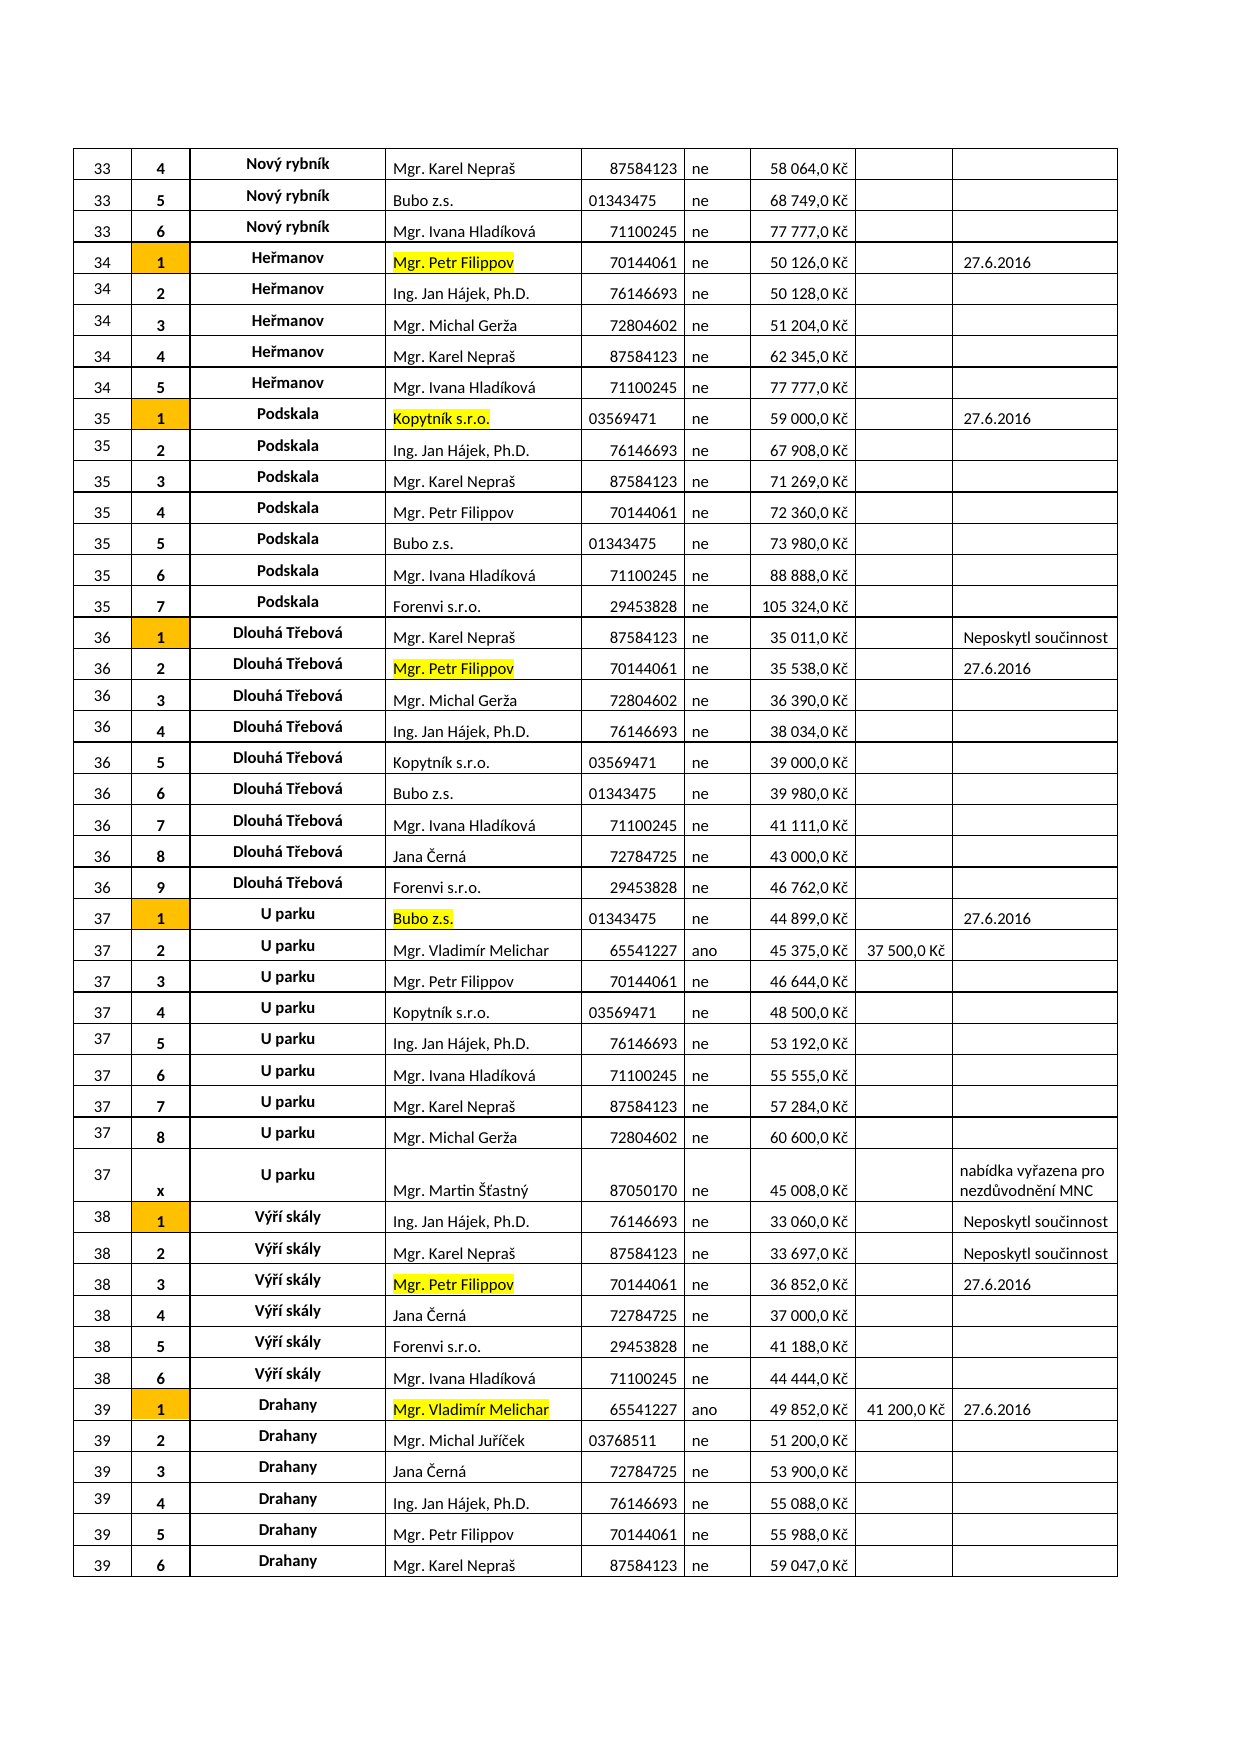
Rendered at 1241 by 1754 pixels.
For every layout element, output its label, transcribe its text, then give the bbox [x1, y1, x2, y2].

table_cell [953, 149, 1117, 179]
table_cell [953, 711, 1117, 741]
table_cell ne [685, 1296, 750, 1326]
table_cell 2 [132, 430, 189, 460]
table_cell 87584123 [582, 149, 684, 179]
table_cell 50 128,0 Kč [751, 274, 855, 304]
table_cell 2 [132, 274, 189, 304]
table_cell Dlouhá Třebová [191, 649, 385, 679]
table_cell 6 [132, 211, 189, 241]
table_cell 27.6.2016 [953, 243, 1117, 273]
table_cell Mgr. Ivana Hladíková [386, 805, 581, 835]
table_cell 4 [132, 711, 189, 741]
table_cell [953, 993, 1117, 1023]
table_cell Výří skály [191, 1264, 385, 1294]
table_cell Nový rybník [191, 211, 385, 241]
table_cell Mgr. Vladimír Melichar [386, 930, 581, 960]
table_cell Mgr. Petr Filippov [386, 649, 581, 679]
table_cell 105 324,0 Kč [751, 586, 855, 616]
table_cell ne [685, 836, 750, 866]
table_cell ne [685, 993, 750, 1023]
table_cell Mgr. Ivana Hladíková [386, 211, 581, 241]
table_cell 27.6.2016 [953, 649, 1117, 679]
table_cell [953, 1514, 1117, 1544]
table_cell Mgr. Ivana Hladíková [386, 1055, 581, 1085]
table_cell [856, 711, 952, 741]
table_cell 27.6.2016 [953, 399, 1117, 429]
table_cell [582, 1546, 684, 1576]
table_cell [953, 555, 1117, 585]
table_cell 34 [74, 274, 131, 304]
table_cell 35 [74, 461, 131, 491]
table_cell 37 [74, 930, 131, 960]
table_cell [953, 180, 1117, 210]
table_cell Neposkytl součinnost [953, 1202, 1117, 1232]
table_cell Mgr. Petr Filippov [386, 1264, 581, 1294]
table_cell 65541227 [582, 930, 684, 960]
table_cell Ing. Jan Hájek, Ph.D. [386, 1024, 581, 1054]
table_cell 72804602 [582, 305, 684, 335]
table_cell ne [685, 461, 750, 491]
table_cell x [132, 1149, 189, 1201]
table_cell 1 [132, 243, 189, 273]
table_cell 36 852,0 Kč [751, 1264, 855, 1294]
table_cell ne [685, 149, 750, 179]
table_cell 71100245 [582, 555, 684, 585]
table_cell 88 888,0 Kč [751, 555, 855, 585]
table_cell 5 [132, 1327, 189, 1357]
table_cell Heřmanov [191, 368, 385, 398]
table_cell ne [685, 743, 750, 773]
table_cell Dlouhá Třebová [191, 711, 385, 741]
table_cell 37 [74, 1086, 131, 1116]
table_cell ne [685, 493, 750, 523]
table_cell ne [685, 368, 750, 398]
table_cell Dlouhá Třebová [191, 868, 385, 898]
table_cell ne [685, 1055, 750, 1085]
table_cell ne [685, 305, 750, 335]
table_cell 72804602 [582, 1118, 684, 1148]
table_cell Mgr. Karel Nepraš [386, 461, 581, 491]
table_cell 35 [74, 555, 131, 585]
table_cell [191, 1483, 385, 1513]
table_cell 71100245 [582, 211, 684, 241]
table_cell Heřmanov [191, 274, 385, 304]
table_cell 62 345,0 Kč [751, 336, 855, 366]
table_cell 2 [132, 1233, 189, 1263]
table_cell 3 [132, 1264, 189, 1294]
table_cell Heřmanov [191, 305, 385, 335]
table_cell 58 064,0 Kč [751, 149, 855, 179]
table_cell 36 [74, 836, 131, 866]
table_cell [856, 368, 952, 398]
table_cell 38 034,0 Kč [751, 711, 855, 741]
table_cell 8 [132, 1118, 189, 1148]
table_cell [856, 399, 952, 429]
table_cell Dlouhá Třebová [191, 805, 385, 835]
table_cell 33 060,0 Kč [751, 1202, 855, 1232]
table_cell [953, 1086, 1117, 1116]
table_cell [856, 743, 952, 773]
table_cell Dlouhá Třebová [191, 618, 385, 648]
table_cell Ing. Jan Hájek, Ph.D. [386, 430, 581, 460]
table_cell Mgr. Michal Gerža [386, 1118, 581, 1148]
table_cell ne [685, 524, 750, 554]
table_cell [856, 1024, 952, 1054]
table_cell 7 [132, 805, 189, 835]
table_cell 33 [74, 149, 131, 179]
table_cell 6 [132, 1055, 189, 1085]
table_cell 53 192,0 Kč [751, 1024, 855, 1054]
table_cell 34 [74, 305, 131, 335]
table_cell Jana Černá [386, 836, 581, 866]
table_cell ne [685, 961, 750, 991]
table_cell 36 [74, 743, 131, 773]
table_cell 38 [74, 1296, 131, 1326]
table_cell 39 [74, 1421, 131, 1451]
table_cell 33 [74, 211, 131, 241]
table_cell [856, 961, 952, 991]
table_cell [953, 774, 1117, 804]
table_cell 1 [132, 399, 189, 429]
table_cell 38 [74, 1264, 131, 1294]
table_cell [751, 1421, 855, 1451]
table_cell ano [685, 1389, 750, 1419]
table_cell 03569471 [582, 993, 684, 1023]
table_cell 67 908,0 Kč [751, 430, 855, 460]
table_cell 36 [74, 618, 131, 648]
table_cell 5 [132, 180, 189, 210]
table_cell 45 375,0 Kč [751, 930, 855, 960]
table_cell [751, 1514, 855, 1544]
table_cell 4 [132, 993, 189, 1023]
table_cell 43 000,0 Kč [751, 836, 855, 866]
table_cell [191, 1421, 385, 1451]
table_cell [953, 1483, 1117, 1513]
table_cell 60 600,0 Kč [751, 1118, 855, 1148]
table_cell 71100245 [582, 1358, 684, 1388]
table_cell 27.6.2016 [953, 1264, 1117, 1294]
table_cell Dlouhá Třebová [191, 836, 385, 866]
table_cell 2 [132, 1421, 189, 1451]
table_cell 5 [132, 524, 189, 554]
table_cell 35 [74, 493, 131, 523]
table_cell ne [685, 1118, 750, 1148]
table_cell 49 852,0 Kč [751, 1389, 855, 1419]
table_cell 72784725 [582, 836, 684, 866]
table_cell [953, 274, 1117, 304]
table_cell [856, 461, 952, 491]
table_cell ne [685, 586, 750, 616]
table_cell 39 [74, 1389, 131, 1419]
table_cell [953, 930, 1117, 960]
table_cell Podskala [191, 399, 385, 429]
table_cell ne [685, 1233, 750, 1263]
table_cell 71100245 [582, 368, 684, 398]
table_cell [856, 774, 952, 804]
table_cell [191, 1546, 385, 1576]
table_cell 1 [132, 1202, 189, 1232]
table_cell ne [685, 1202, 750, 1232]
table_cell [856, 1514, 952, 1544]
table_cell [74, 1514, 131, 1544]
table_cell ne [685, 555, 750, 585]
table_cell 87584123 [582, 461, 684, 491]
table_cell 70144061 [582, 961, 684, 991]
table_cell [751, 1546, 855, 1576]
table_cell ne [685, 1086, 750, 1116]
table_cell 71100245 [582, 1055, 684, 1085]
table_cell 44 899,0 Kč [751, 899, 855, 929]
table_cell 41 200,0 Kč [856, 1389, 952, 1419]
table_cell [953, 868, 1117, 898]
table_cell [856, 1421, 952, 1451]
table_cell 01343475 [582, 774, 684, 804]
table_cell [856, 555, 952, 585]
table_cell [953, 461, 1117, 491]
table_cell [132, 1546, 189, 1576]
table_cell [953, 1055, 1117, 1085]
table_cell Ing. Jan Hájek, Ph.D. [386, 274, 581, 304]
table_cell Neposkytl součinnost [953, 1233, 1117, 1263]
table_cell 2 [132, 930, 189, 960]
table_cell Mgr. Petr Filippov [386, 493, 581, 523]
table_cell Výří skály [191, 1202, 385, 1232]
table_cell 3 [132, 680, 189, 710]
table_cell ne [685, 618, 750, 648]
table_cell 4 [132, 336, 189, 366]
table_cell 59 000,0 Kč [751, 399, 855, 429]
table_cell 39 000,0 Kč [751, 743, 855, 773]
table_cell [953, 680, 1117, 710]
table_cell 3 [132, 461, 189, 491]
table_cell Mgr. Karel Nepraš [386, 149, 581, 179]
table_cell [856, 836, 952, 866]
table_cell Dlouhá Třebová [191, 680, 385, 710]
table_cell 36 [74, 649, 131, 679]
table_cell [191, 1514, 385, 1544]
table_cell 6 [132, 555, 189, 585]
table_cell [953, 1118, 1117, 1148]
table_cell [856, 1358, 952, 1388]
table_cell [856, 1296, 952, 1326]
table_cell Mgr. Martin Šťastný [386, 1149, 581, 1201]
table_cell 35 538,0 Kč [751, 649, 855, 679]
table_cell ne [685, 211, 750, 241]
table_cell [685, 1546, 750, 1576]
table_cell 45 008,0 Kč [751, 1149, 855, 1201]
table_cell [856, 1118, 952, 1148]
table_cell 37 [74, 899, 131, 929]
table_cell Mgr. Karel Nepraš [386, 618, 581, 648]
table_cell [953, 805, 1117, 835]
table_cell Nový rybník [191, 180, 385, 210]
table_cell Forenvi s.r.o. [386, 1327, 581, 1357]
table_cell U parku [191, 899, 385, 929]
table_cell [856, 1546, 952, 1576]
table_cell [953, 305, 1117, 335]
table_cell 34 [74, 243, 131, 273]
table_cell 35 011,0 Kč [751, 618, 855, 648]
table_cell 38 [74, 1202, 131, 1232]
table_cell ne [685, 680, 750, 710]
table_cell 50 126,0 Kč [751, 243, 855, 273]
table_cell 7 [132, 586, 189, 616]
table_cell 36 390,0 Kč [751, 680, 855, 710]
table_cell U parku [191, 1118, 385, 1148]
table_cell [856, 1086, 952, 1116]
table_cell 76146693 [582, 430, 684, 460]
table_cell nabídka vyřazena pro nezdůvodnění MNC [953, 1149, 1117, 1201]
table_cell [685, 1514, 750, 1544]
table_cell 37 [74, 1055, 131, 1085]
table_cell Kopytník s.r.o. [386, 743, 581, 773]
table_cell ne [685, 274, 750, 304]
table_cell 57 284,0 Kč [751, 1086, 855, 1116]
table_cell ne [685, 430, 750, 460]
table_cell 38 [74, 1327, 131, 1357]
table_cell 38 [74, 1233, 131, 1263]
table_cell 29453828 [582, 868, 684, 898]
table_cell U parku [191, 1149, 385, 1201]
table_cell ne [685, 1358, 750, 1388]
table_cell ne [685, 399, 750, 429]
table_cell Mgr. Karel Nepraš [386, 336, 581, 366]
table_cell [856, 680, 952, 710]
table_cell ne [685, 774, 750, 804]
table_cell [856, 274, 952, 304]
table_cell U parku [191, 961, 385, 991]
table_cell U parku [191, 1024, 385, 1054]
table_cell 41 188,0 Kč [751, 1327, 855, 1357]
table_cell 39 980,0 Kč [751, 774, 855, 804]
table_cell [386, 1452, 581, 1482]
table_cell Dlouhá Třebová [191, 743, 385, 773]
table_cell [856, 1202, 952, 1232]
table_cell [856, 243, 952, 273]
table_cell 33 [74, 180, 131, 210]
table_cell U parku [191, 1086, 385, 1116]
table_cell Mgr. Petr Filippov [386, 961, 581, 991]
table_cell 29453828 [582, 1327, 684, 1357]
table_cell Mgr. Ivana Hladíková [386, 555, 581, 585]
table_cell 87050170 [582, 1149, 684, 1201]
table_cell Bubo z.s. [386, 774, 581, 804]
table_cell [856, 305, 952, 335]
table_cell [856, 430, 952, 460]
table_cell [856, 1149, 952, 1201]
table_cell [856, 493, 952, 523]
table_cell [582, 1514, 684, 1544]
table_cell 4 [132, 1296, 189, 1326]
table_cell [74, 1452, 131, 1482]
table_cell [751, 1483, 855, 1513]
table_cell 76146693 [582, 274, 684, 304]
table_cell ano [685, 930, 750, 960]
table_cell 87584123 [582, 1086, 684, 1116]
table_cell [953, 836, 1117, 866]
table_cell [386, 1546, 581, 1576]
table_cell [953, 1358, 1117, 1388]
table_cell 01343475 [582, 899, 684, 929]
table_cell 36 [74, 805, 131, 835]
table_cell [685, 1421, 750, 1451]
table_cell [856, 618, 952, 648]
table_cell Výří skály [191, 1233, 385, 1263]
table_cell 36 [74, 868, 131, 898]
table_cell U parku [191, 930, 385, 960]
table_cell [856, 649, 952, 679]
table_cell 29453828 [582, 586, 684, 616]
table_cell 70144061 [582, 649, 684, 679]
table_cell 5 [132, 368, 189, 398]
table_cell 01343475 [582, 180, 684, 210]
table_cell ne [685, 899, 750, 929]
table_cell ne [685, 868, 750, 898]
table_cell [953, 493, 1117, 523]
table_cell [953, 336, 1117, 366]
table_cell 1 [132, 618, 189, 648]
table_cell 37 [74, 1149, 131, 1201]
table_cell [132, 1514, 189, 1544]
table_cell Mgr. Michal Gerža [386, 680, 581, 710]
table_cell [856, 149, 952, 179]
table_cell 71 269,0 Kč [751, 461, 855, 491]
table_cell [856, 586, 952, 616]
table_cell [856, 524, 952, 554]
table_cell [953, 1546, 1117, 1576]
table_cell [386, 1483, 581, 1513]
table_cell 46 762,0 Kč [751, 868, 855, 898]
table_cell 77 777,0 Kč [751, 211, 855, 241]
table_cell [856, 180, 952, 210]
table_cell 87584123 [582, 336, 684, 366]
table_cell 72804602 [582, 680, 684, 710]
table_cell Podskala [191, 461, 385, 491]
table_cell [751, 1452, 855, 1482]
table_cell 36 [74, 774, 131, 804]
table_cell Nový rybník [191, 149, 385, 179]
table_cell [856, 1055, 952, 1085]
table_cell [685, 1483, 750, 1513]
table_cell 55 555,0 Kč [751, 1055, 855, 1085]
table_cell 36 [74, 680, 131, 710]
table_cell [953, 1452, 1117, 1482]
table_cell [856, 993, 952, 1023]
table_cell 37 500,0 Kč [856, 930, 952, 960]
table_cell Dlouhá Třebová [191, 774, 385, 804]
table_cell 35 [74, 586, 131, 616]
table_cell Kopytník s.r.o. [386, 399, 581, 429]
table_cell 87584123 [582, 1233, 684, 1263]
table_cell 5 [132, 743, 189, 773]
table_cell 72 360,0 Kč [751, 493, 855, 523]
table_cell U parku [191, 993, 385, 1023]
table_cell 36 [74, 711, 131, 741]
table_cell 4 [132, 149, 189, 179]
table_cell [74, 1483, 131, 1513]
table_cell 1 [132, 899, 189, 929]
table_cell Heřmanov [191, 243, 385, 273]
table_cell Mgr. Michal Gerža [386, 305, 581, 335]
table_cell Jana Černá [386, 1296, 581, 1326]
table_cell [856, 899, 952, 929]
table_cell 73 980,0 Kč [751, 524, 855, 554]
table_cell 03569471 [582, 743, 684, 773]
table_cell [953, 586, 1117, 616]
table_cell [953, 743, 1117, 773]
table_cell Ing. Jan Hájek, Ph.D. [386, 711, 581, 741]
table_cell [856, 211, 952, 241]
table_cell 3 [132, 305, 189, 335]
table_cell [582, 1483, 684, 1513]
table_cell 77 777,0 Kč [751, 368, 855, 398]
table_cell 7 [132, 1086, 189, 1116]
table_cell Podskala [191, 493, 385, 523]
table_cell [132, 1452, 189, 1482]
table_cell U parku [191, 1055, 385, 1085]
table_cell Drahany [191, 1389, 385, 1419]
table_cell [856, 1233, 952, 1263]
table_cell Bubo z.s. [386, 180, 581, 210]
table_cell 27.6.2016 [953, 899, 1117, 929]
table_cell ne [685, 649, 750, 679]
table_cell 44 444,0 Kč [751, 1358, 855, 1388]
table_cell 51 204,0 Kč [751, 305, 855, 335]
table_cell ne [685, 1327, 750, 1357]
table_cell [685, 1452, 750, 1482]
table_cell Mgr. Karel Nepraš [386, 1233, 581, 1263]
table_cell ne [685, 805, 750, 835]
table_cell ne [685, 711, 750, 741]
table_cell 03569471 [582, 399, 684, 429]
table_cell Podskala [191, 524, 385, 554]
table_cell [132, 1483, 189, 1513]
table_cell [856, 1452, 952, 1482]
table_cell [856, 868, 952, 898]
table_cell 34 [74, 368, 131, 398]
table_cell 68 749,0 Kč [751, 180, 855, 210]
table_cell 6 [132, 1358, 189, 1388]
table_cell [856, 1264, 952, 1294]
table_cell 5 [132, 1024, 189, 1054]
table_cell 76146693 [582, 1024, 684, 1054]
table_cell [856, 336, 952, 366]
table_cell Výří skály [191, 1327, 385, 1357]
table_cell 4 [132, 493, 189, 523]
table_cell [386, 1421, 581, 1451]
table_cell Mgr. Ivana Hladíková [386, 1358, 581, 1388]
table_cell 35 [74, 430, 131, 460]
table_cell 37 [74, 1118, 131, 1148]
table_cell 48 500,0 Kč [751, 993, 855, 1023]
table_cell Forenvi s.r.o. [386, 586, 581, 616]
table_cell [953, 524, 1117, 554]
table_cell ne [685, 243, 750, 273]
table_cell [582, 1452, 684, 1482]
table_cell 87584123 [582, 618, 684, 648]
table_cell Mgr. Ivana Hladíková [386, 368, 581, 398]
table_cell 38 [74, 1358, 131, 1388]
table_cell 46 644,0 Kč [751, 961, 855, 991]
table_cell 1 [132, 1389, 189, 1419]
table_cell 8 [132, 836, 189, 866]
table_cell [953, 430, 1117, 460]
table_cell 70144061 [582, 493, 684, 523]
table_cell 71100245 [582, 805, 684, 835]
table_cell Forenvi s.r.o. [386, 868, 581, 898]
table_cell Neposkytl součinnost [953, 618, 1117, 648]
table_cell [953, 368, 1117, 398]
table_cell ne [685, 1264, 750, 1294]
table_cell Bubo z.s. [386, 524, 581, 554]
table_cell 27.6.2016 [953, 1389, 1117, 1419]
table_cell 01343475 [582, 524, 684, 554]
table_cell Heřmanov [191, 336, 385, 366]
table_cell Mgr. Karel Nepraš [386, 1086, 581, 1116]
table_cell [953, 1296, 1117, 1326]
table_cell ne [685, 180, 750, 210]
table_cell 9 [132, 868, 189, 898]
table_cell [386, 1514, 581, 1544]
table_cell Ing. Jan Hájek, Ph.D. [386, 1202, 581, 1232]
table_cell 76146693 [582, 1202, 684, 1232]
table_cell Mgr. Vladimír Melichar [386, 1389, 581, 1419]
table_cell [953, 1024, 1117, 1054]
table_cell 37 [74, 961, 131, 991]
table_cell 35 [74, 524, 131, 554]
table_cell 65541227 [582, 1389, 684, 1419]
table_cell Podskala [191, 430, 385, 460]
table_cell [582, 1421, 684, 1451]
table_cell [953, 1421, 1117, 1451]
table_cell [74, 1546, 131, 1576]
table_cell 72784725 [582, 1296, 684, 1326]
table_cell Podskala [191, 586, 385, 616]
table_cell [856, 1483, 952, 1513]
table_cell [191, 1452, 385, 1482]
table_cell [953, 211, 1117, 241]
table_cell 76146693 [582, 711, 684, 741]
table_cell Výří skály [191, 1296, 385, 1326]
table_cell ne [685, 336, 750, 366]
table_cell 41 111,0 Kč [751, 805, 855, 835]
table_cell Bubo z.s. [386, 899, 581, 929]
table_cell Kopytník s.r.o. [386, 993, 581, 1023]
table_cell Mgr. Petr Filippov [386, 243, 581, 273]
table_cell 34 [74, 336, 131, 366]
table_cell Podskala [191, 555, 385, 585]
table_cell 70144061 [582, 1264, 684, 1294]
table_cell [953, 961, 1117, 991]
table_cell 37 [74, 993, 131, 1023]
table_cell [953, 1327, 1117, 1357]
table_cell [856, 1327, 952, 1357]
table_cell [856, 805, 952, 835]
table_cell Výří skály [191, 1358, 385, 1388]
table_cell ne [685, 1149, 750, 1201]
table_cell 37 [74, 1024, 131, 1054]
table_cell 33 697,0 Kč [751, 1233, 855, 1263]
table_cell 3 [132, 961, 189, 991]
table_cell 35 [74, 399, 131, 429]
table_cell 6 [132, 774, 189, 804]
table_cell 70144061 [582, 243, 684, 273]
table_cell 2 [132, 649, 189, 679]
table_cell ne [685, 1024, 750, 1054]
table_cell 37 000,0 Kč [751, 1296, 855, 1326]
